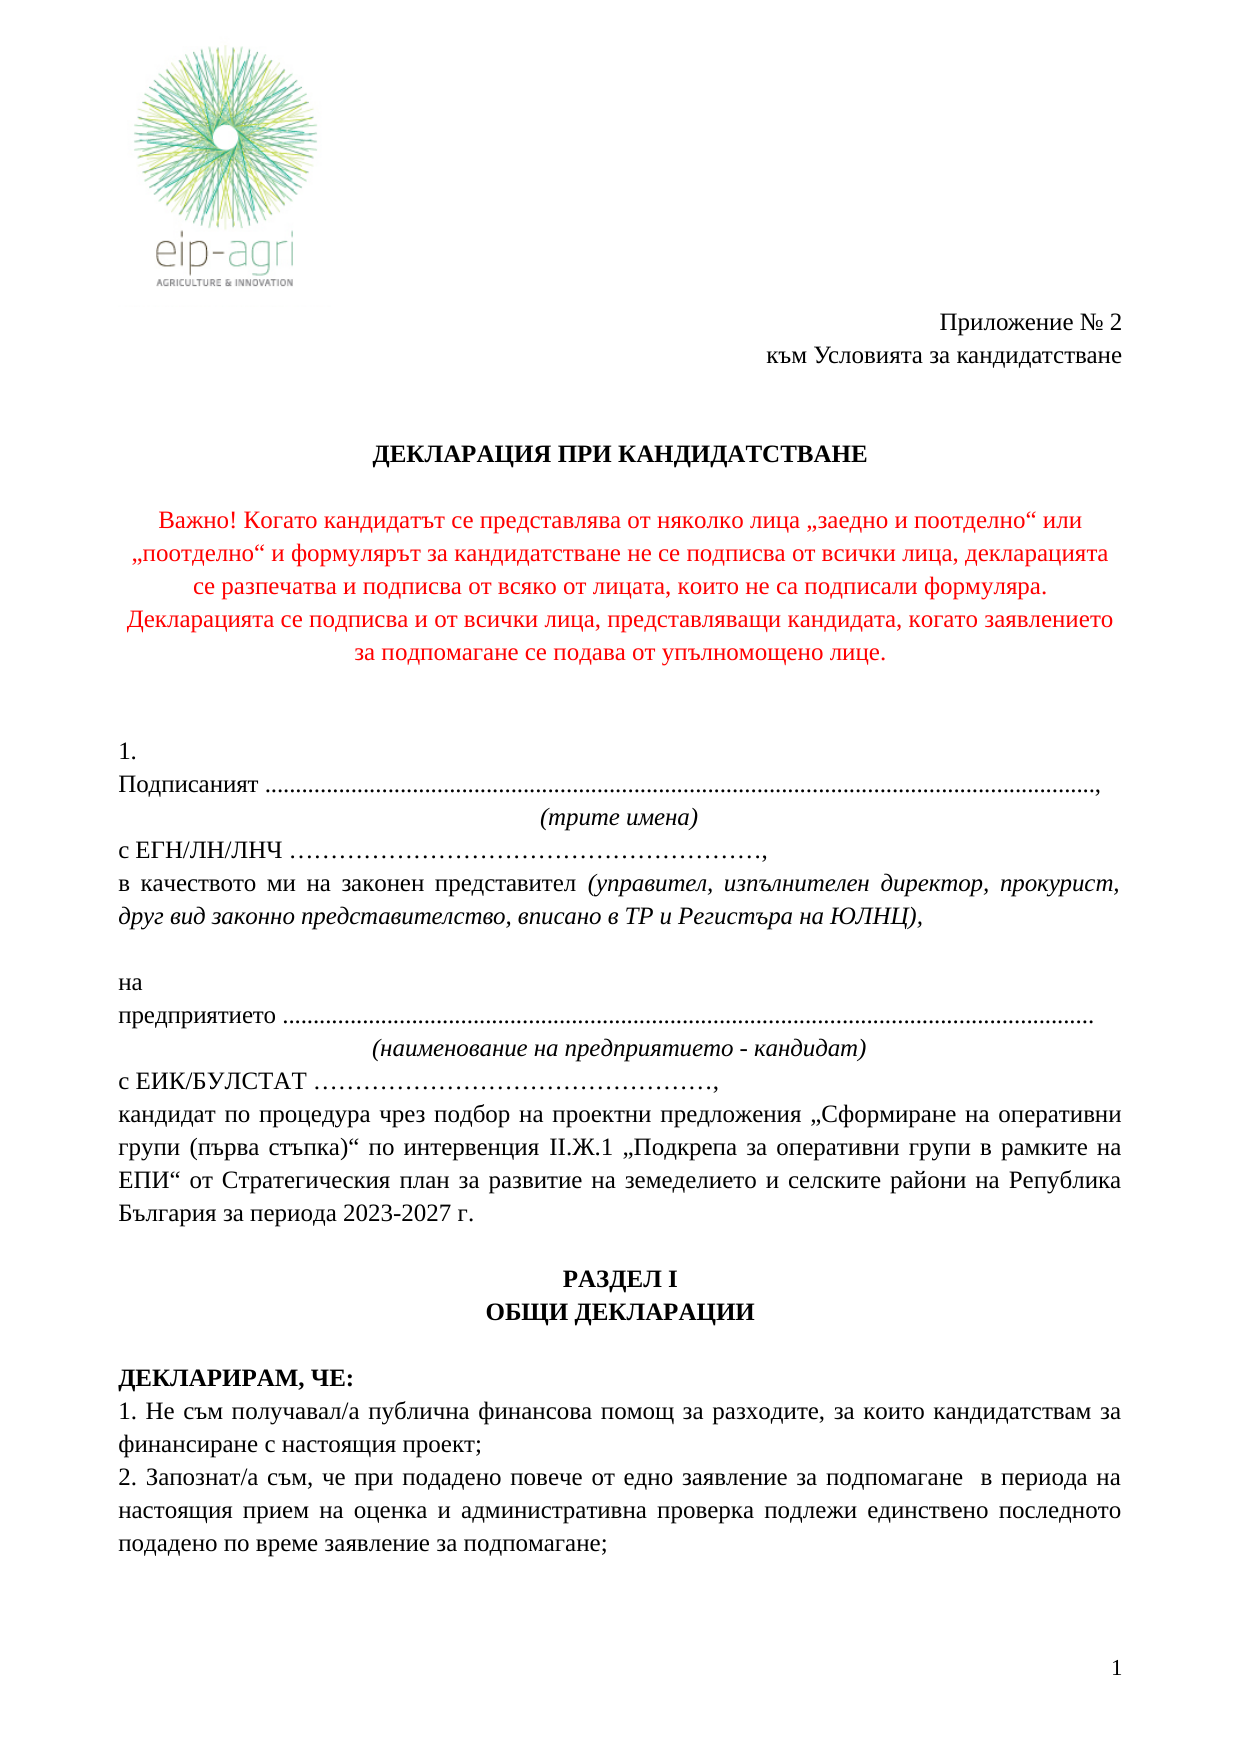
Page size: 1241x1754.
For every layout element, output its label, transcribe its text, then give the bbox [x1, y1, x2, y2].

text ОБЩИ ДЕКЛАРАЦИИ [118, 1297, 1122, 1326]
text ДЕКЛАРИРАМ, ЧЕ: [118, 1363, 1122, 1392]
text (трите имена) [118, 802, 1122, 831]
text ДЕКЛАРАЦИЯ ПРИ КАНДИДАТСТВАНЕ [118, 439, 1122, 468]
text кандидат по процедура чрез подбор на проектни предложения „Сформиране на оперативни групи (първа стъпка)“ по интервенция II.Ж.1 „Подкрепа за оперативни групи в рамките на ЕПИ“ от Стратегическия план за развитие на земеделието и селските райони на Република България за периода 2023-2027 г. [118, 1099, 1122, 1227]
subtitle Приложение № 2 [118, 307, 1122, 336]
text (наименование на предприятието - кандидат) [118, 1033, 1122, 1062]
text РАЗДЕЛ I [118, 1264, 1122, 1293]
subtitle към Условията за кандидатстване [118, 340, 1122, 368]
text 2. Запознат/а съм, че при подадено повече от едно заявление за подпомагане в периода на настоящия прием на оценка и административна проверка подлежи единствено последното подадено по време заявление за подпомагане; [118, 1462, 1122, 1557]
text 1. Подписаният ......................................................................................................................................., [118, 736, 1122, 798]
text 1. Не съм получавал/а публична финансова помощ за разходите, за които кандидатствам за финансиране с настоящия проект; [118, 1396, 1122, 1458]
text на предприятието .................................................................................................................................... [118, 967, 1122, 1029]
text Важно! Когато кандидатът се представлява от няколко лица „заедно и поотделно“ или „поотделно“ и формулярът за кандидатстване не се подписва от всички лица, декларацията се разпечатва и подписва от всяко от лицата, които не са подписали формуляра. Декларацията се подписва и от всички лица, представляващи кандидата, когато заявлението за подпомагане се подава от упълномощено лице. [118, 505, 1122, 666]
picture [118, 29, 331, 307]
text с ЕГН/ЛН/ЛНЧ …………………………………………………, [118, 835, 1122, 864]
text с ЕИК/БУЛСТАТ …………………………………………, [118, 1066, 1122, 1095]
text в качеството ми на законен представител (управител, изпълнителен директор, прокурист, друг вид законно представителство, вписано в ТР и Регистъра на ЮЛНЦ), [118, 868, 1122, 930]
